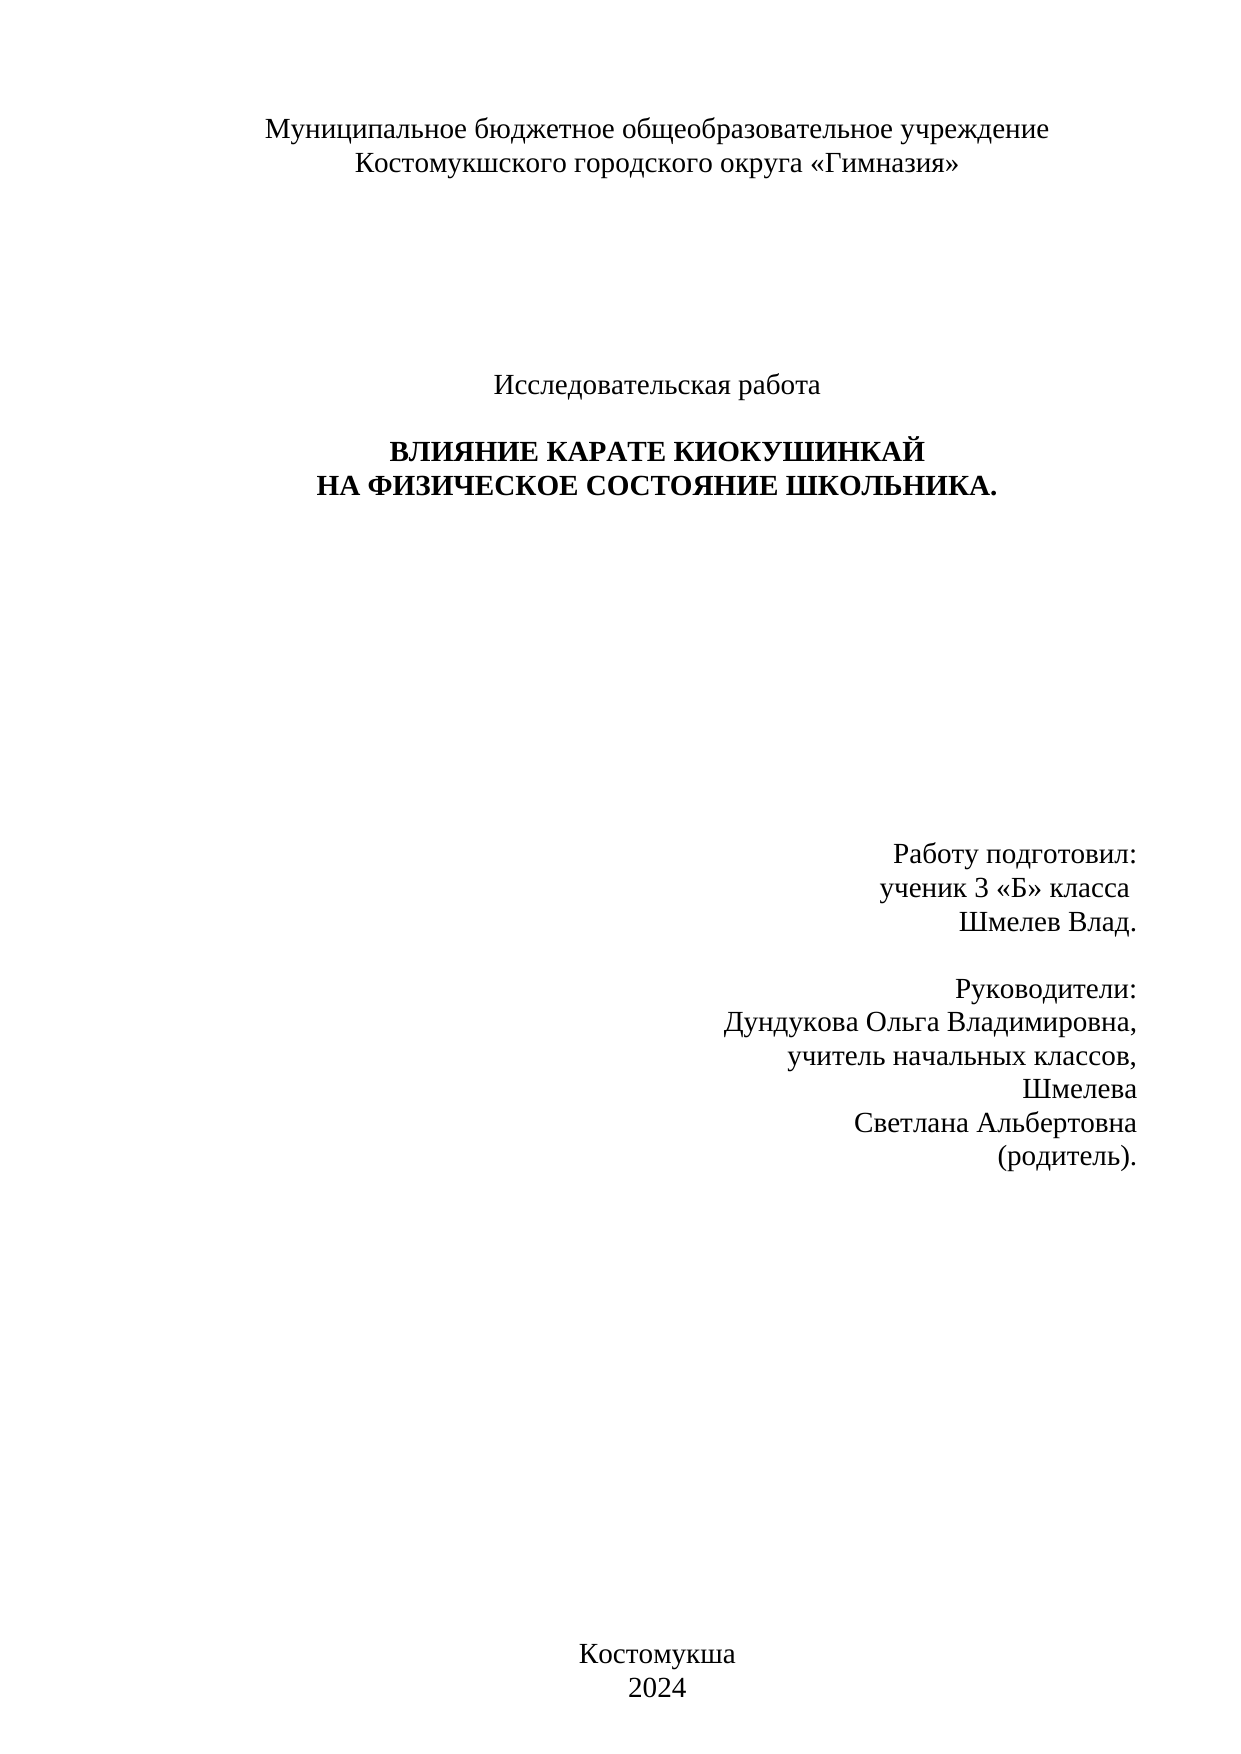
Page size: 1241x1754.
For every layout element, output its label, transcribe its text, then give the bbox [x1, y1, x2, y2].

text НА ФИЗИЧЕСКОЕ СОСТОЯНИЕ ШКОЛЬНИКА. [177, 468, 1137, 501]
text Дундукова Ольга Владимировна, [177, 1004, 1137, 1038]
text 2024 [177, 1670, 1137, 1703]
text учитель начальных классов, [177, 1038, 1137, 1071]
text (родитель). [177, 1138, 1137, 1172]
text Исследовательская работа [177, 367, 1137, 401]
text Руководители: [177, 971, 1137, 1004]
text ВЛИЯНИЕ КАРАТЕ КИОКУШИНКАЙ [177, 434, 1137, 468]
text Костомукша [177, 1636, 1137, 1670]
text Работу подготовил: [177, 837, 1137, 870]
text Шмелева Светлана Альбертовна [177, 1071, 1137, 1138]
text ученик 3 «Б» класса Шмелев Влад. [177, 870, 1137, 937]
text Муниципальное бюджетное общеобразовательное учреждение Костомукшского городского округа «Гимназия» [177, 111, 1137, 178]
